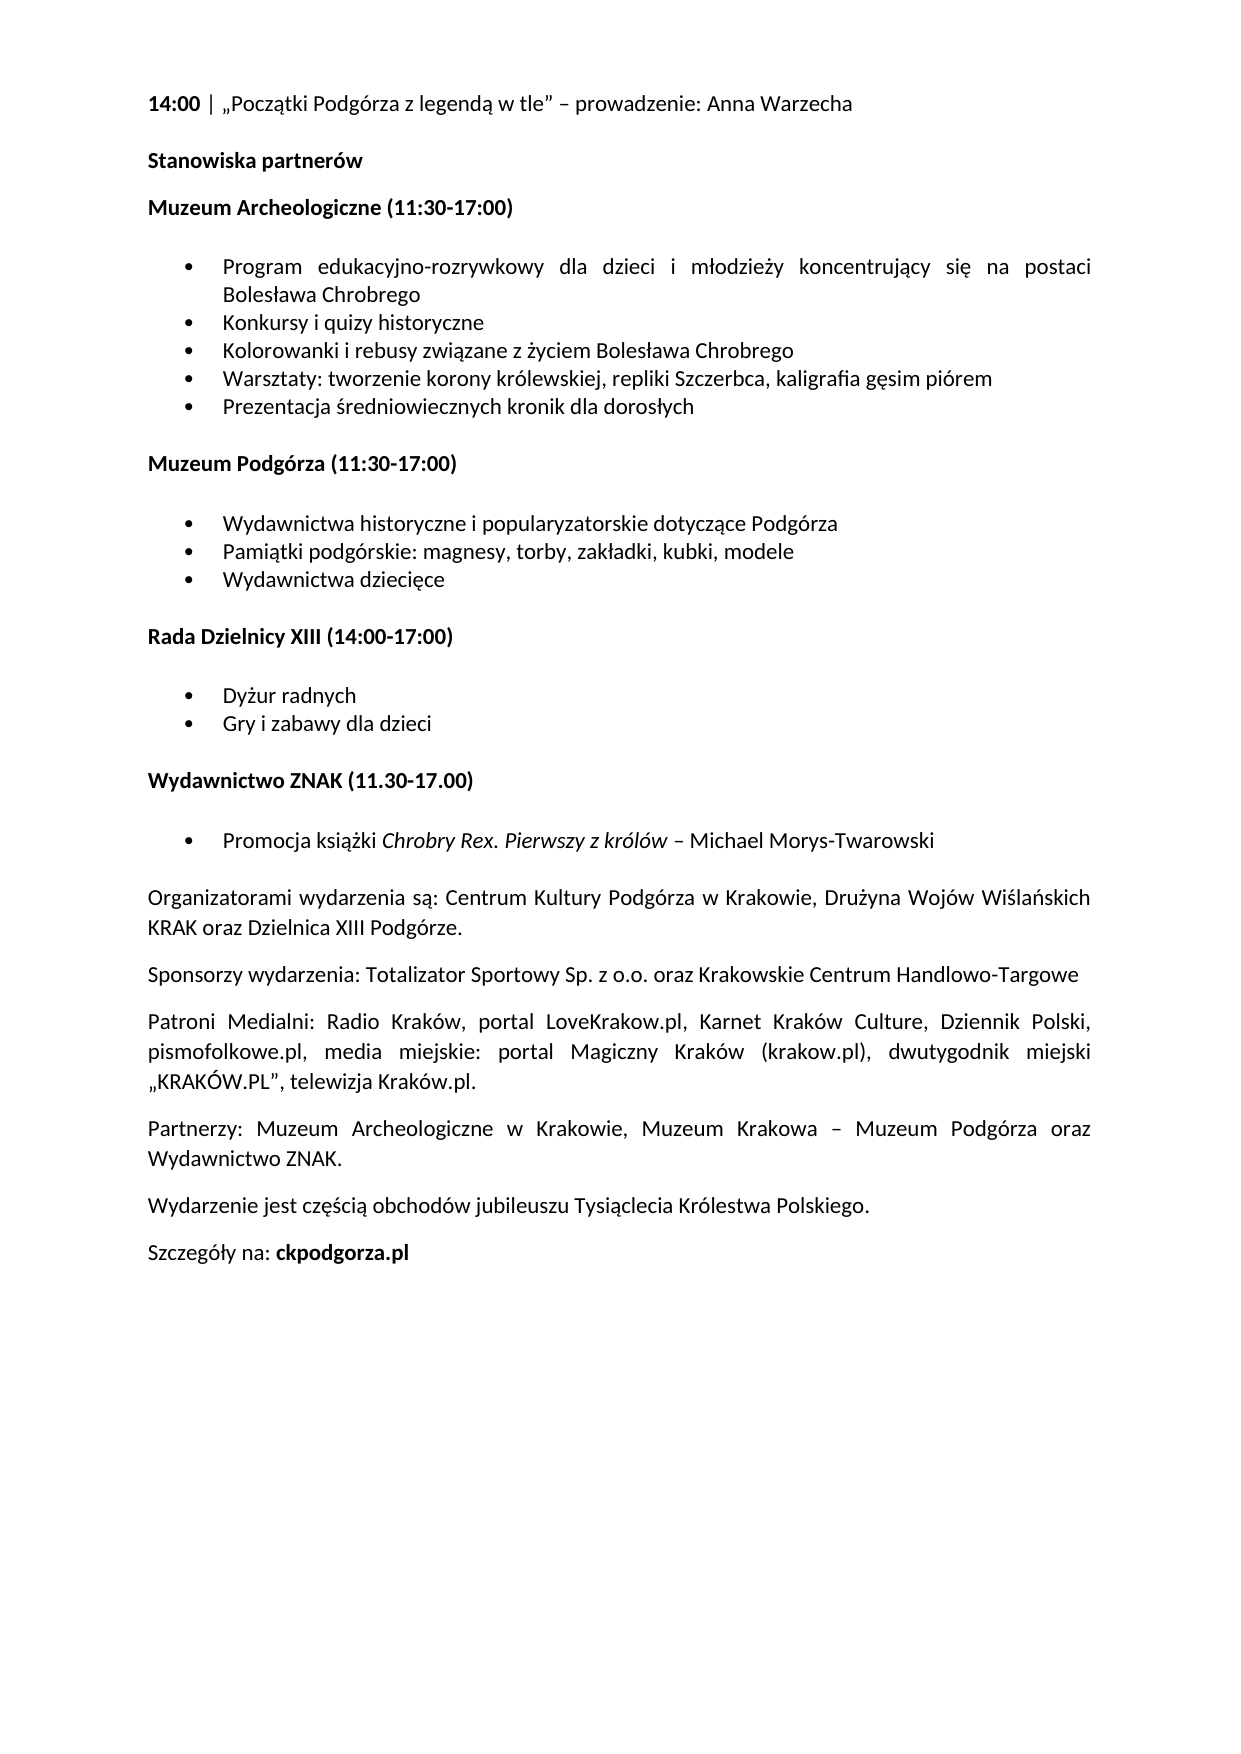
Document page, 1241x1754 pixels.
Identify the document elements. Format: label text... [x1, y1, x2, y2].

text Wydawnictwo ZNAK (11.30-17.00) [148, 767, 1093, 794]
text Patroni Medialni: Radio Kraków, portal LoveKrakow.pl, Karnet Kraków Culture, Dziennik Polski, pismofolkowe.pl, media miejskie: portal Magiczny Kraków (krakow.pl), dwutygodnik miejski „KRAKÓW.PL”, telewizja Kraków.pl. [148, 1007, 1093, 1096]
list Wydawnictwa historyczne i popularyzatorskie dotyczące Podgórza [185, 509, 1093, 537]
list Program edukacyjno-rozrywkowy dla dzieci i młodzieży koncentrujący się na postaci Bolesława Chrobrego [185, 252, 1093, 308]
list Warsztaty: tworzenie korony królewskiej, repliki Szczerbca, kaligrafia gęsim piórem [185, 364, 1093, 392]
list Prezentacja średniowiecznych kronik dla dorosłych [185, 392, 1093, 420]
list Konkursy i quizy historyczne [185, 308, 1093, 336]
text Organizatorami wydarzenia są: Centrum Kultury Podgórza w Krakowie, Drużyna Wojów Wiślańskich KRAK oraz Dzielnica XIII Podgórze. [148, 883, 1093, 941]
list Dyżur radnych [185, 681, 1093, 709]
text Stanowiska partnerów [148, 146, 1093, 174]
list Wydawnictwa dziecięce [185, 565, 1093, 593]
list Gry i zabawy dla dzieci [185, 709, 1093, 737]
list Promocja książki Chrobry Rex. Pierwszy z królów – Michael Morys-Twarowski [185, 826, 1093, 854]
text 14:00 | „Początki Podgórza z legendą w tle” – prowadzenie: Anna Warzecha [148, 89, 1093, 117]
list Kolorowanki i rebusy związane z życiem Bolesława Chrobrego [185, 336, 1093, 364]
text Muzeum Podgórza (11:30-17:00) [148, 449, 1093, 477]
list Pamiątki podgórskie: magnesy, torby, zakładki, kubki, modele [185, 537, 1093, 565]
text Muzeum Archeologiczne (11:30-17:00) [148, 193, 1093, 221]
text Sponsorzy wydarzenia: Totalizator Sportowy Sp. z o.o. oraz Krakowskie Centrum Handlowo-Targowe [148, 960, 1093, 988]
text Szczegóły na: ckpodgorza.pl [148, 1238, 1093, 1266]
text Rada Dzielnicy XIII (14:00-17:00) [148, 622, 1093, 650]
text Partnerzy: Muzeum Archeologiczne w Krakowie, Muzeum Krakowa – Muzeum Podgórza oraz Wydawnictwo ZNAK. [148, 1114, 1093, 1173]
text Wydarzenie jest częścią obchodów jubileuszu Tysiąclecia Królestwa Polskiego. [148, 1191, 1093, 1219]
